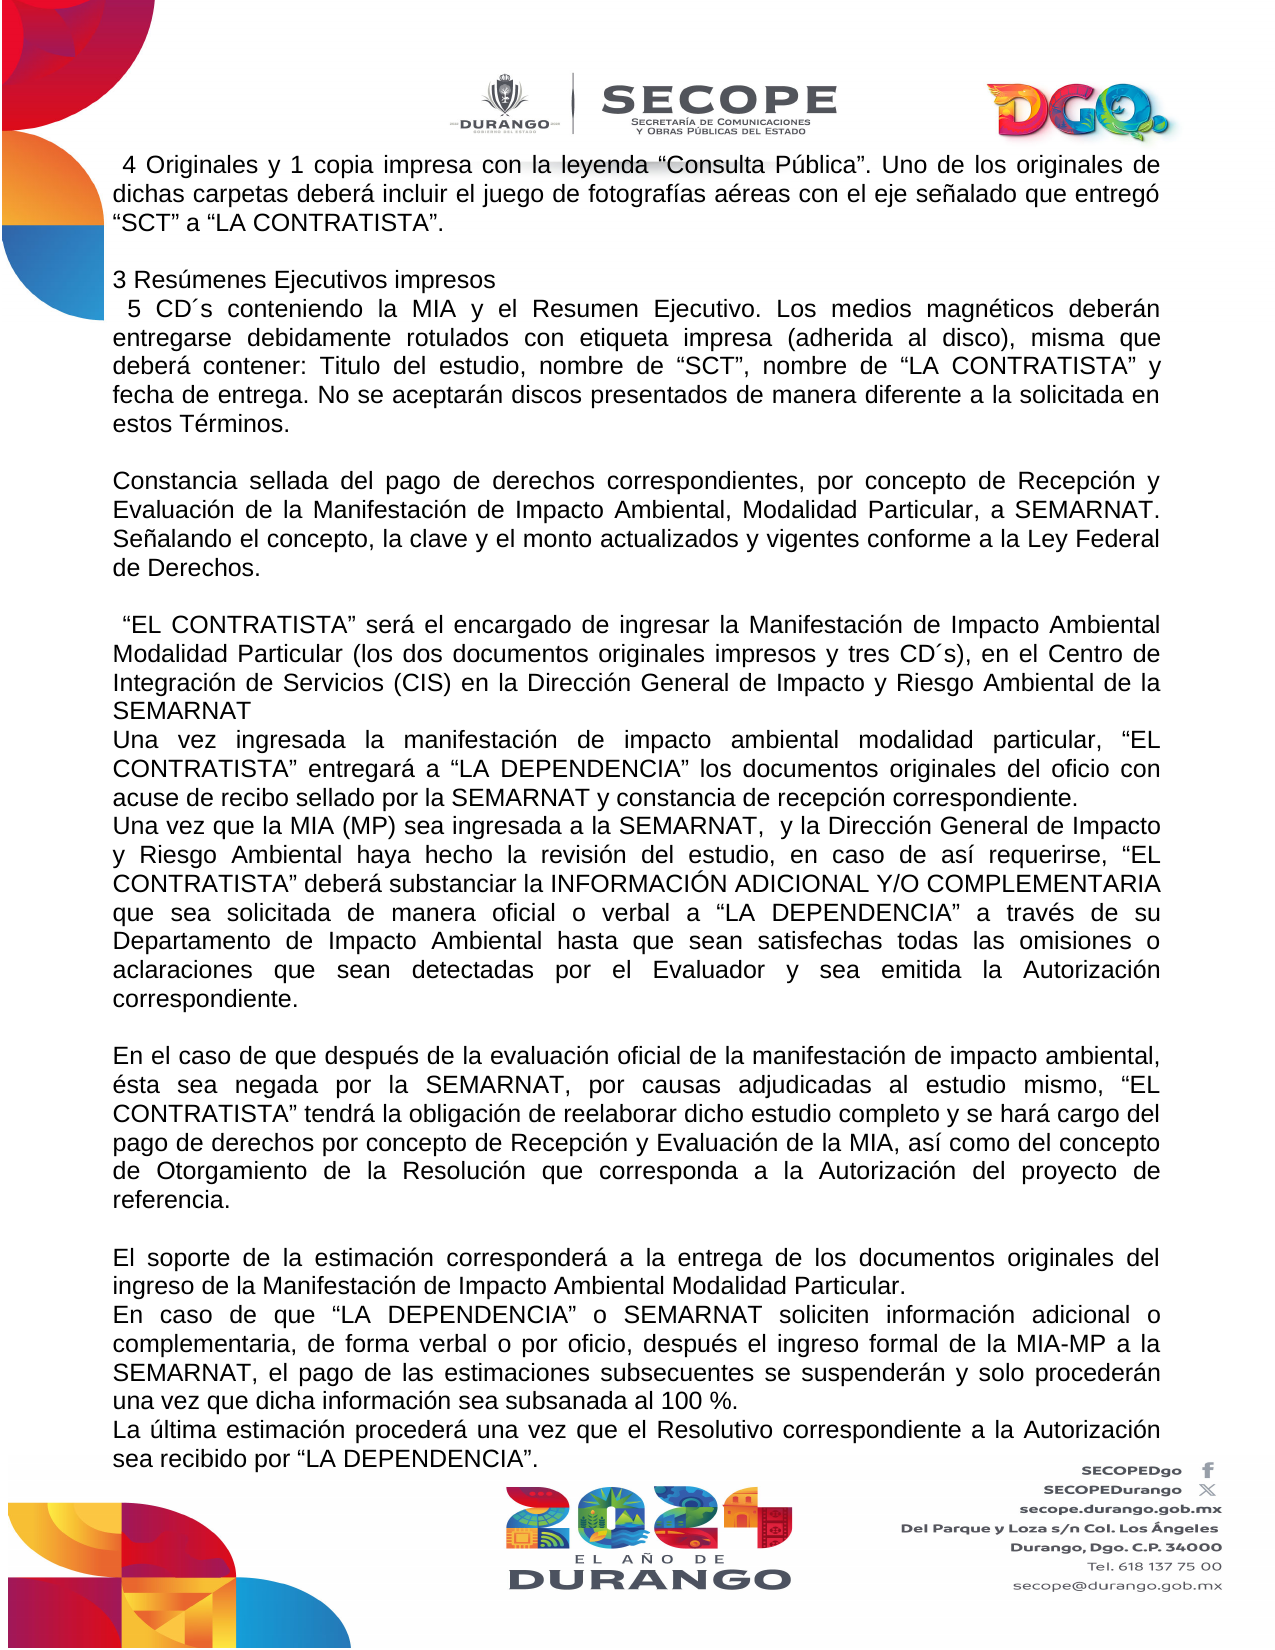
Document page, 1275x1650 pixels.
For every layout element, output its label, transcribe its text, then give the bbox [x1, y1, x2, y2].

text La última estimación procederá una vez que el Resolutivo correspondiente a la Autorización sea recibido por “LA DEPENDENCIA”. [112, 1415, 1162, 1472]
text En caso de que “LA DEPENDENCIA” o SEMARNAT soliciten información adicional o complementaria, de forma verbal o por oficio, después el ingreso formal de la MIA-MP a la SEMARNAT, el pago de las estimaciones subsecuentes se suspenderán y solo procederán una vez que dicha información sea subsanada al 100 %. [112, 1300, 1162, 1415]
text “EL CONTRATISTA” será el encargado de ingresar la Manifestación de Impacto Ambiental Modalidad Particular (los dos documentos originales impresos y tres CD´s), en el Centro de Integración de Servicios (CIS) en la Dirección General de Impacto y Riesgo Ambiental de la SEMARNAT [112, 610, 1162, 725]
text Una vez que la MIA (MP) sea ingresada a la SEMARNAT, y la Dirección General de Impacto y Riesgo Ambiental haya hecho la revisión del estudio, en caso de así requerirse, “EL CONTRATISTA” deberá substanciar la INFORMACIÓN ADICIONAL Y/O COMPLEMENTARIA que sea solicitada de manera oficial o verbal a “LA DEPENDENCIA” a través de su Departamento de Impacto Ambiental hasta que sean satisfechas todas las omisiones o aclaraciones que sean detectadas por el Evaluador y sea emitida la Autorización correspondiente. [112, 811, 1162, 1012]
text Constancia sellada del pago de derechos correspondientes, por concepto de Recepción y Evaluación de la Manifestación de Impacto Ambiental, Modalidad Particular, a SEMARNAT. Señalando el concepto, la clave y el monto actualizados y vigentes conforme a la Ley Federal de Derechos. [112, 466, 1162, 581]
text 3 Resúmenes Ejecutivos impresos [112, 265, 1162, 294]
text 4 Originales y 1 copia impresa con la leyenda “Consulta Pública”. Uno de los originales de dichas carpetas deberá incluir el juego de fotografías aéreas con el eje señalado que entregó “SCT” a “LA CONTRATISTA”. [112, 150, 1162, 236]
text El soporte de la estimación corresponderá a la entrega de los documentos originales del ingreso de la Manifestación de Impacto Ambiental Modalidad Particular. [112, 1242, 1162, 1300]
picture [2, 0, 1275, 323]
text Una vez ingresada la manifestación de impacto ambiental modalidad particular, “EL CONTRATISTA” entregará a “LA DEPENDENCIA” los documentos originales del oficio con acuse de recibo sellado por la SEMARNAT y constancia de recepción correspondiente. [112, 725, 1162, 811]
text En el caso de que después de la evaluación oficial de la manifestación de impacto ambiental, ésta sea negada por la SEMARNAT, por causas adjudicadas al estudio mismo, “EL CONTRATISTA” tendrá la obligación de reelaborar dicho estudio completo y se hará cargo del pago de derechos por concepto de Recepción y Evaluación de la MIA, así como del concepto de Otorgamiento de la Resolución que corresponda a la Autorización del proyecto de referencia. [112, 1041, 1162, 1214]
picture [8, 1455, 1275, 1648]
text 5 CD´s conteniendo la MIA y el Resumen Ejecutivo. Los medios magnéticos deberán entregarse debidamente rotulados con etiqueta impresa (adherida al disco), misma que deberá contener: Titulo del estudio, nombre de “SCT”, nombre de “LA CONTRATISTA” y fecha de entrega. No se aceptarán discos presentados de manera diferente a la solicitada en estos Términos. [112, 294, 1162, 437]
